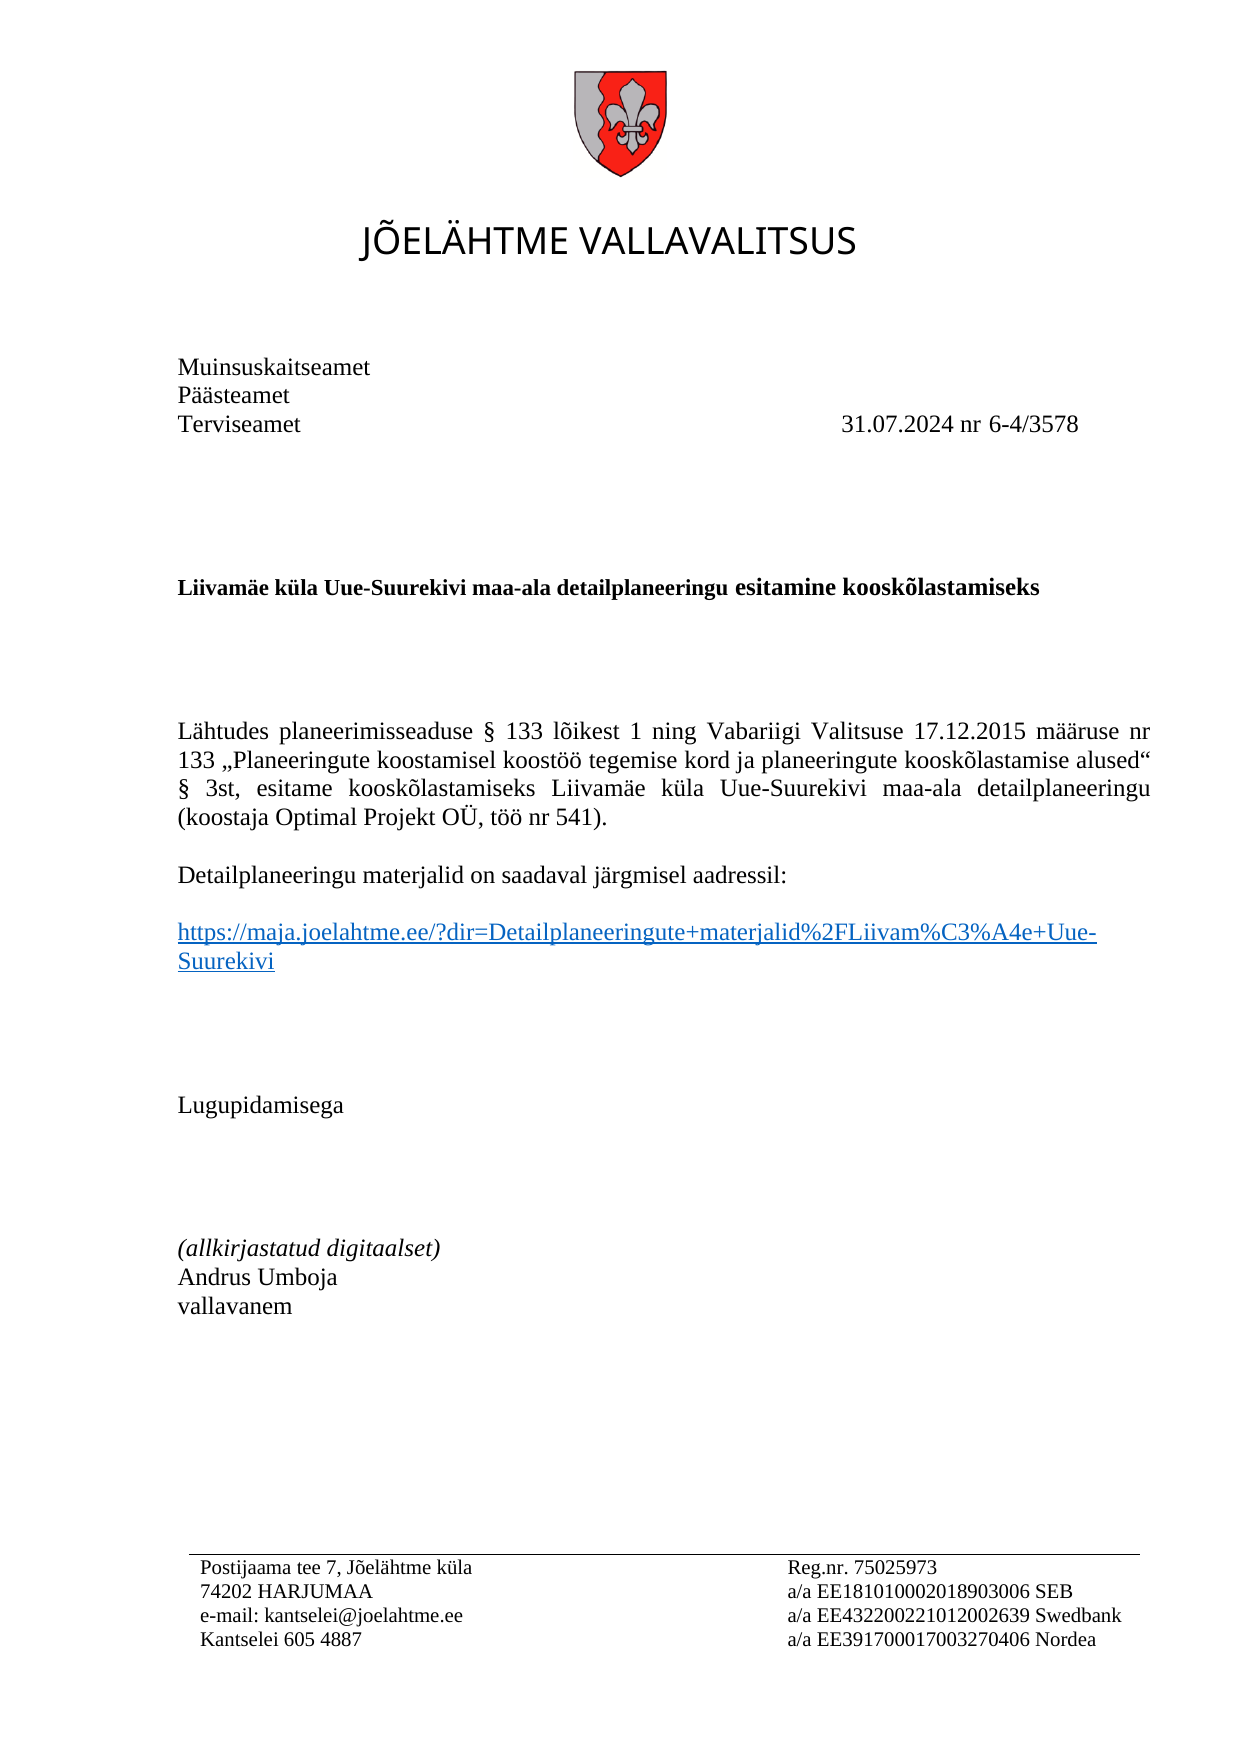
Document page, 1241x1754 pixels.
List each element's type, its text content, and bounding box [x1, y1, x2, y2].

text https://maja.joelahtme.ee/?dir=Detailplaneeringute+materjalid%2FLiivam%C3%A4e+Uue-Suurekivi [177, 917, 1152, 975]
text Terviseamet 31.07.2024 nr 6-4/3578 [177, 409, 1152, 467]
text Detailplaneeringu materjalid on saadaval järgmisel aadressil: [177, 860, 1152, 888]
text Lähtudes planeerimisseaduse § 133 lõikest 1 ning Vabariigi Valitsuse 17.12.2015 määruse nr 133 „Planeeringute koostamisel koostöö tegemise kord ja planeeringute kooskõlastamise alused“ § 3st, esitame kooskõlastamiseks Liivamäe küla Uue-Suurekivi maa-ala detailplaneeringu (koostaja Optimal Projekt OÜ, töö nr 541). [177, 716, 1152, 831]
text Päästeamet [177, 381, 1152, 409]
text Liivamäe küla Uue-Suurekivi maa-ala detailplaneeringu esitamine kooskõlastamiseks [177, 572, 1152, 601]
text vallavanem [177, 1291, 1152, 1320]
picture [573, 70, 668, 178]
text Muinsuskaitseamet [177, 352, 1152, 381]
text (allkirjastatud digitaalset) [177, 1233, 1152, 1262]
text Andrus Umboja [177, 1262, 1152, 1291]
text Lugupidamisega [177, 1090, 1152, 1118]
subtitle JÕELÄHTME VALLAVALITSUS [177, 214, 1152, 266]
